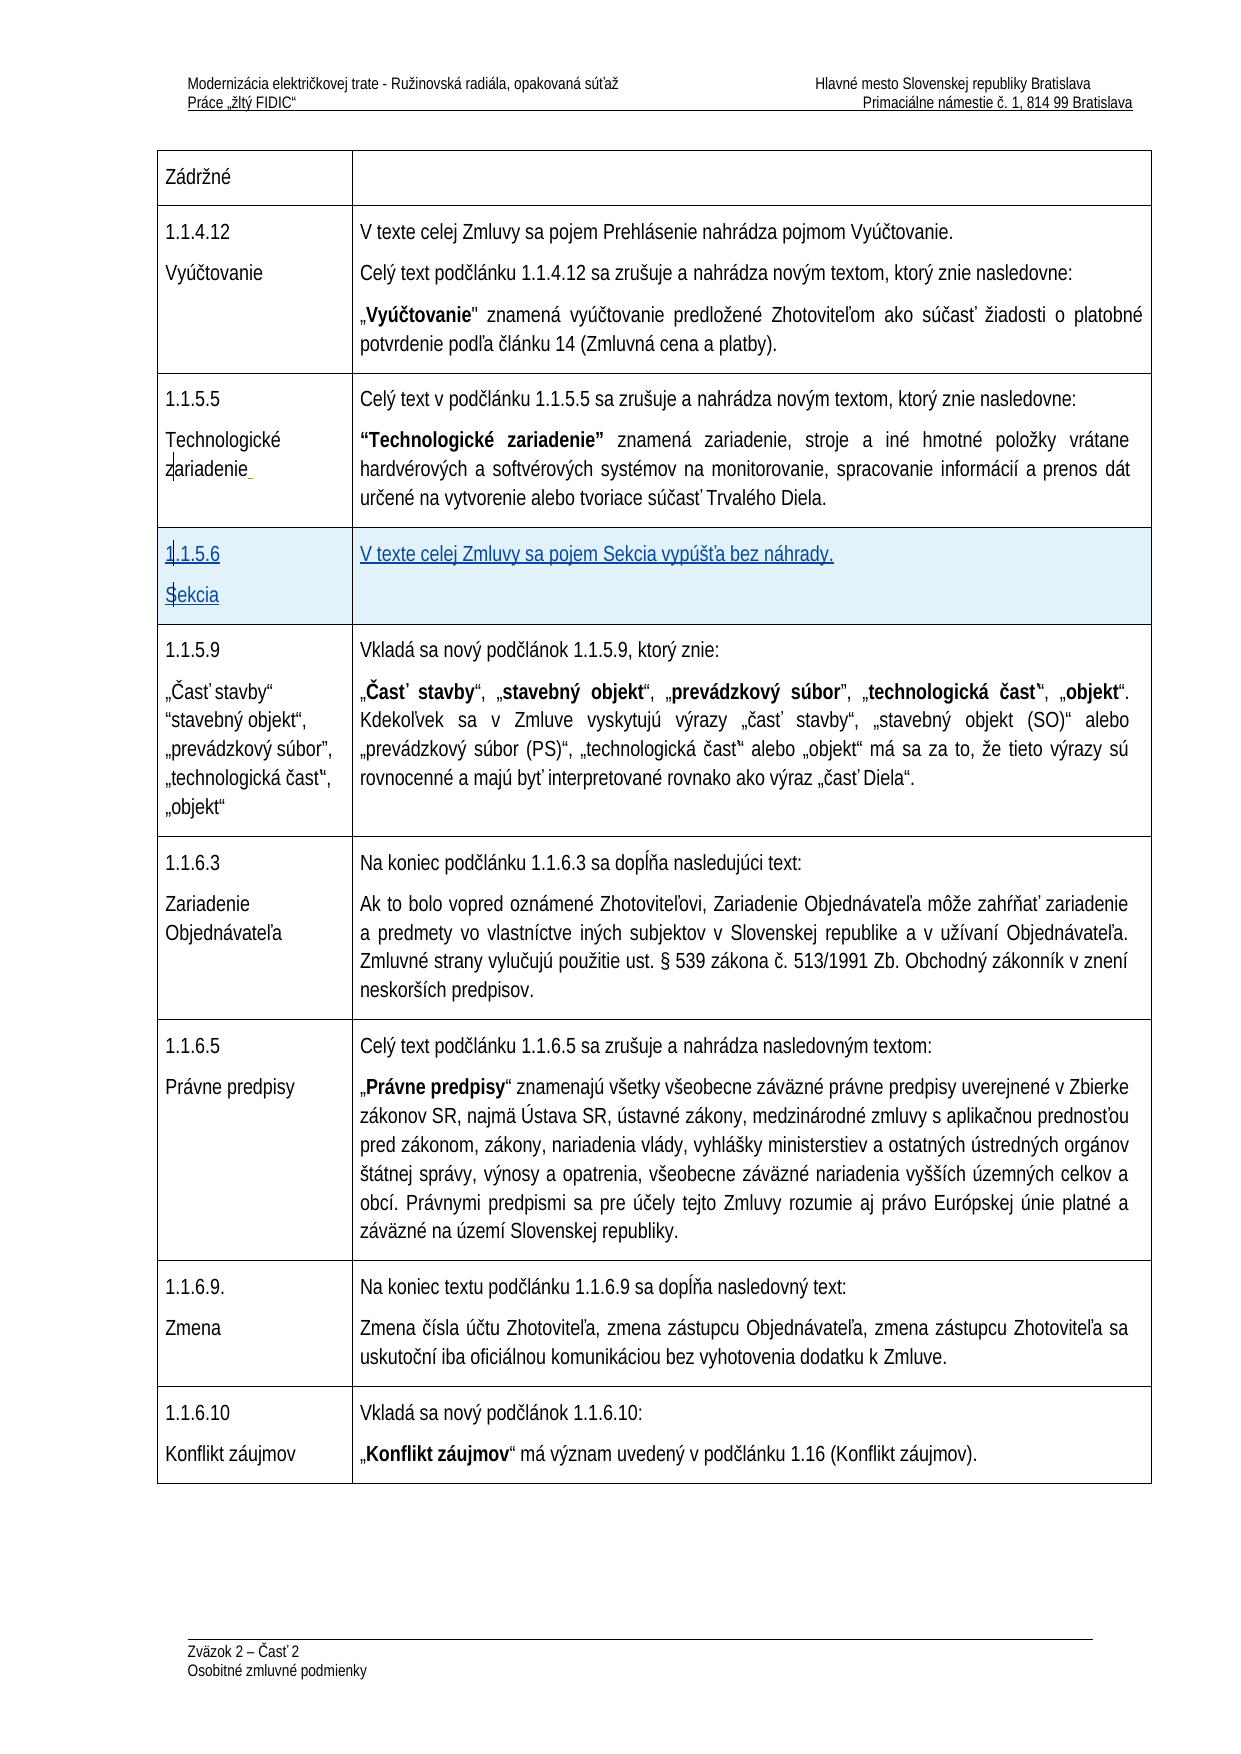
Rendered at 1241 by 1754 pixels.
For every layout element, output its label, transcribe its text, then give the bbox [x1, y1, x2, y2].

table_cell 1.1.4.11 Zádržné [158, 151, 352, 205]
table_cell 1.1.6.9. Zmena [158, 1261, 352, 1386]
table_cell Vkladá sa nový podčlánok 1.1.5.9, ktorý znie: „Časť stavby“, „stavebný objekt“, „prevádzkový súbor”, „technologická časť“, „objekt“. Kdekoľvek sa v Zmluve vyskytujú výrazy „časť stavby“, „stavebný objekt (SO)“ alebo „prevádzkový súbor (PS)“, „technologická časť“ alebo „objekt“ má sa za to, že tieto výrazy sú rovnocenné a majú byť interpretované rovnako ako výraz „časť Diela“. [353, 625, 1151, 836]
table_cell Na koniec podčlánku 1.1.6.3 sa dopĺňa nasledujúci text: Ak to bolo vopred oznámené Zhotoviteľovi, Zariadenie Objednávateľa môže zahŕňať zariadenie a predmety vo vlastníctve iných subjektov v Slovenskej republike a v užívaní Objednávateľa. Zmluvné strany vylučujú použitie ust. § 539 zákona č. 513/1991 Zb. Obchodný zákonník v znení neskorších predpisov. [353, 837, 1151, 1019]
table_cell 1.1.6.10 Konflikt záujmov [158, 1387, 352, 1483]
table_cell 1.1.6.5 Právne predpisy [158, 1020, 352, 1260]
table_cell Celý text podčlánku 1.1.6.5 sa zrušuje a nahrádza nasledovným textom: „Právne predpisy“ znamenajú všetky všeobecne záväzné právne predpisy uverejnené v Zbierke zákonov SR, najmä Ústava SR, ústavné zákony, medzinárodné zmluvy s aplikačnou prednosťou pred zákonom, zákony, nariadenia vlády, vyhlášky ministerstiev a ostatných ústredných orgánov štátnej správy, výnosy a opatrenia, všeobecne záväzné nariadenia vyšších územných celkov a obcí. Právnymi predpismi sa pre účely tejto Zmluvy rozumie aj právo Európskej únie platné a záväzné na území Slovenskej republiky. [353, 1020, 1151, 1260]
table_cell Celý text v podčlánku 1.1.5.5 sa zrušuje a nahrádza novým textom, ktorý znie nasledovne: “Technologické zariadenie” znamená zariadenie, stroje a iné hmotné položky vrátane hardvérových a softvérových systémov na monitorovanie, spracovanie informácií a prenos dát určené na vytvorenie alebo tvoriace súčasť Trvalého Diela. [353, 374, 1151, 527]
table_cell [353, 151, 1151, 205]
table_cell Vkladá sa nový podčlánok 1.1.6.10: „Konflikt záujmov“ má význam uvedený v podčlánku 1.16 (Konflikt záujmov). [353, 1387, 1151, 1483]
table_cell 1.1.4.12 Vyúčtovanie [158, 206, 352, 372]
table_cell 1.1.5.5 Technologické zariadenie [158, 374, 352, 527]
table_cell V texte celej Zmluvy sa pojem Prehlásenie nahrádza pojmom Vyúčtovanie. Celý text podčlánku 1.1.4.12 sa zrušuje a nahrádza novým textom, ktorý znie nasledovne: „Vyúčtovanie" znamená vyúčtovanie predložené Zhotoviteľom ako súčasť žiadosti o platobné potvrdenie podľa článku 14 (Zmluvná cena a platby). [353, 206, 1151, 372]
table_cell 1.1.5.9 „Časť stavby“ “stavebný objekt“, „prevádzkový súbor”, „technologická časť“, „objekt“ [158, 625, 352, 836]
table_cell 1.1.6.3 Zariadenie Objednávateľa [158, 837, 352, 1019]
table_cell Na koniec textu podčlánku 1.1.6.9 sa dopĺňa nasledovný text: Zmena čísla účtu Zhotoviteľa, zmena zástupcu Objednávateľa, zmena zástupcu Zhotoviteľa sa uskutoční iba oficiálnou komunikáciou bez vyhotovenia dodatku k Zmluve. [353, 1261, 1151, 1386]
